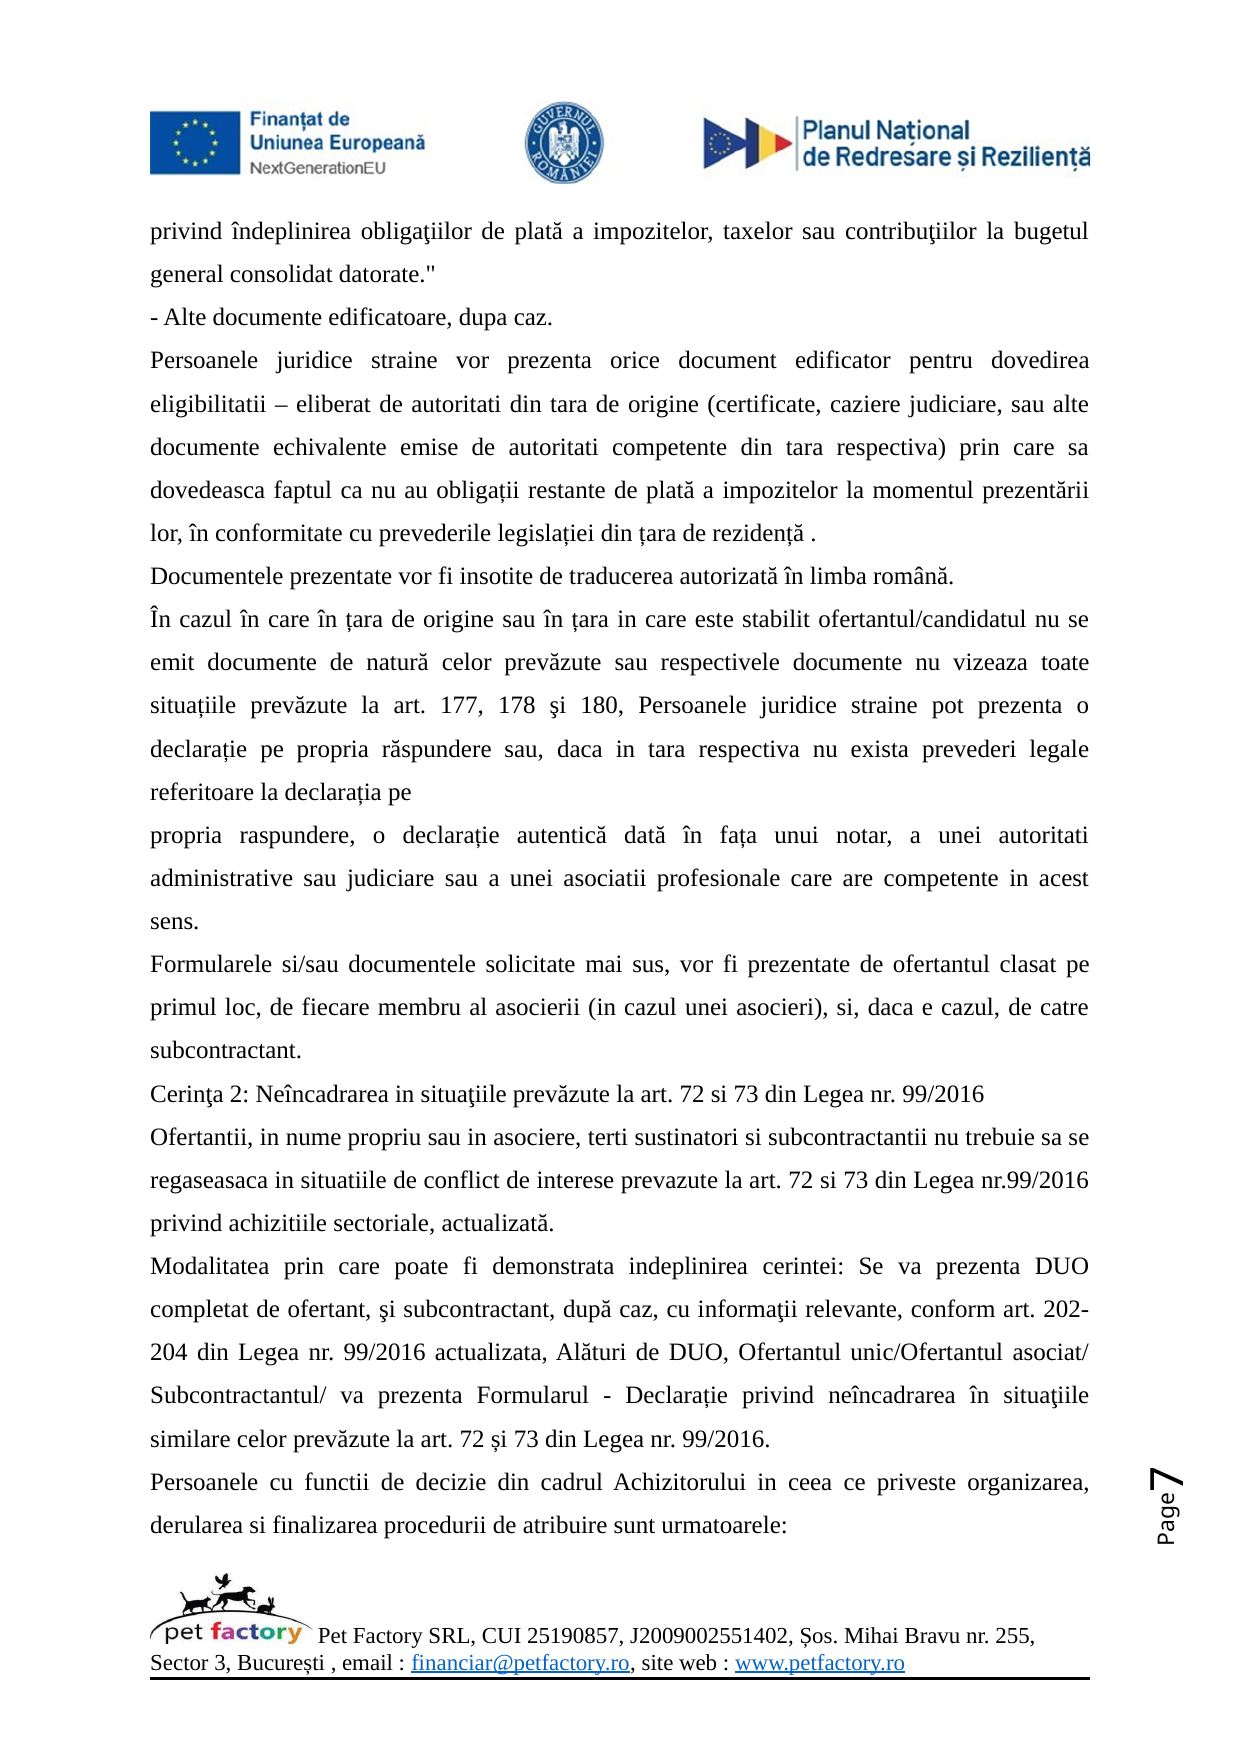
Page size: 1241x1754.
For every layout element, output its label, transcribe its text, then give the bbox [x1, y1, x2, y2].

picture [150, 101, 1091, 184]
text Documentele prezentate vor fi insotite de traducerea autorizată în limba română. [150, 561, 1090, 590]
text Formularele si/sau documentele solicitate mai sus, vor fi prezentate de ofertantul clasat pe primul loc, de fiecare membru al asocierii (in cazul unei asocieri), si, daca e cazul, de catre subcontractant. [150, 949, 1090, 1064]
text privind îndeplinirea obligaţiilor de plată a impozitelor, taxelor sau contribuţiilor la bugetul general consolidat datorate." [150, 216, 1090, 288]
text Cerinţa 2: Neîncadrarea in situaţiile prevăzute la art. 72 si 73 din Legea nr. 99/2016 [150, 1079, 1090, 1107]
text Persoanele cu functii de decizie din cadrul Achizitorului in ceea ce priveste organizarea, derularea si finalizarea procedurii de atribuire sunt urmatoarele: [150, 1467, 1090, 1539]
text propria raspundere, o declarație autentică dată în fața unui notar, a unei autoritati administrative sau judiciare sau a unei asociatii profesionale care are competente in acest sens. [150, 820, 1090, 935]
text Ofertantii, in nume propriu sau in asociere, terti sustinatori si subcontractantii nu trebuie sa se regaseasaca in situatiile de conflict de interese prevazute la art. 72 si 73 din Legea nr.99/2016 privind achizitiile sectoriale, actualizată. [150, 1122, 1090, 1237]
text Persoanele juridice straine vor prezenta orice document edificator pentru dovedirea eligibilitatii – eliberat de autoritati din tara de origine (certificate, caziere judiciare, sau alte documente echivalente emise de autoritati competente din tara respectiva) prin care sa dovedeasca faptul ca nu au obligații restante de plată a impozitelor la momentul prezentării lor, în conformitate cu prevederile legislației din țara de rezidență . [150, 346, 1090, 547]
text Modalitatea prin care poate fi demonstrata indeplinirea cerintei: Se va prezenta DUO completat de ofertant, şi subcontractant, după caz, cu informaţii relevante, conform art. 202-204 din Legea nr. 99/2016 actualizata, Alături de DUO, Ofertantul unic/Ofertantul asociat/ Subcontractantul/ va prezenta Formularul - Declarație privind neîncadrarea în situaţiile similare celor prevăzute la art. 72 și 73 din Legea nr. 99/2016. [150, 1251, 1090, 1452]
text În cazul în care în țara de origine sau în țara in care este stabilit ofertantul/candidatul nu se emit documente de natură celor prevăzute sau respectivele documente nu vizeaza toate situațiile prevăzute la art. 177, 178 şi 180, Persoanele juridice straine pot prezenta o declarație pe propria răspundere sau, daca in tara respectiva nu exista prevederi legale referitoare la declarația pe [150, 604, 1090, 806]
text - Alte documente edificatoare, dupa caz. [150, 302, 1090, 331]
